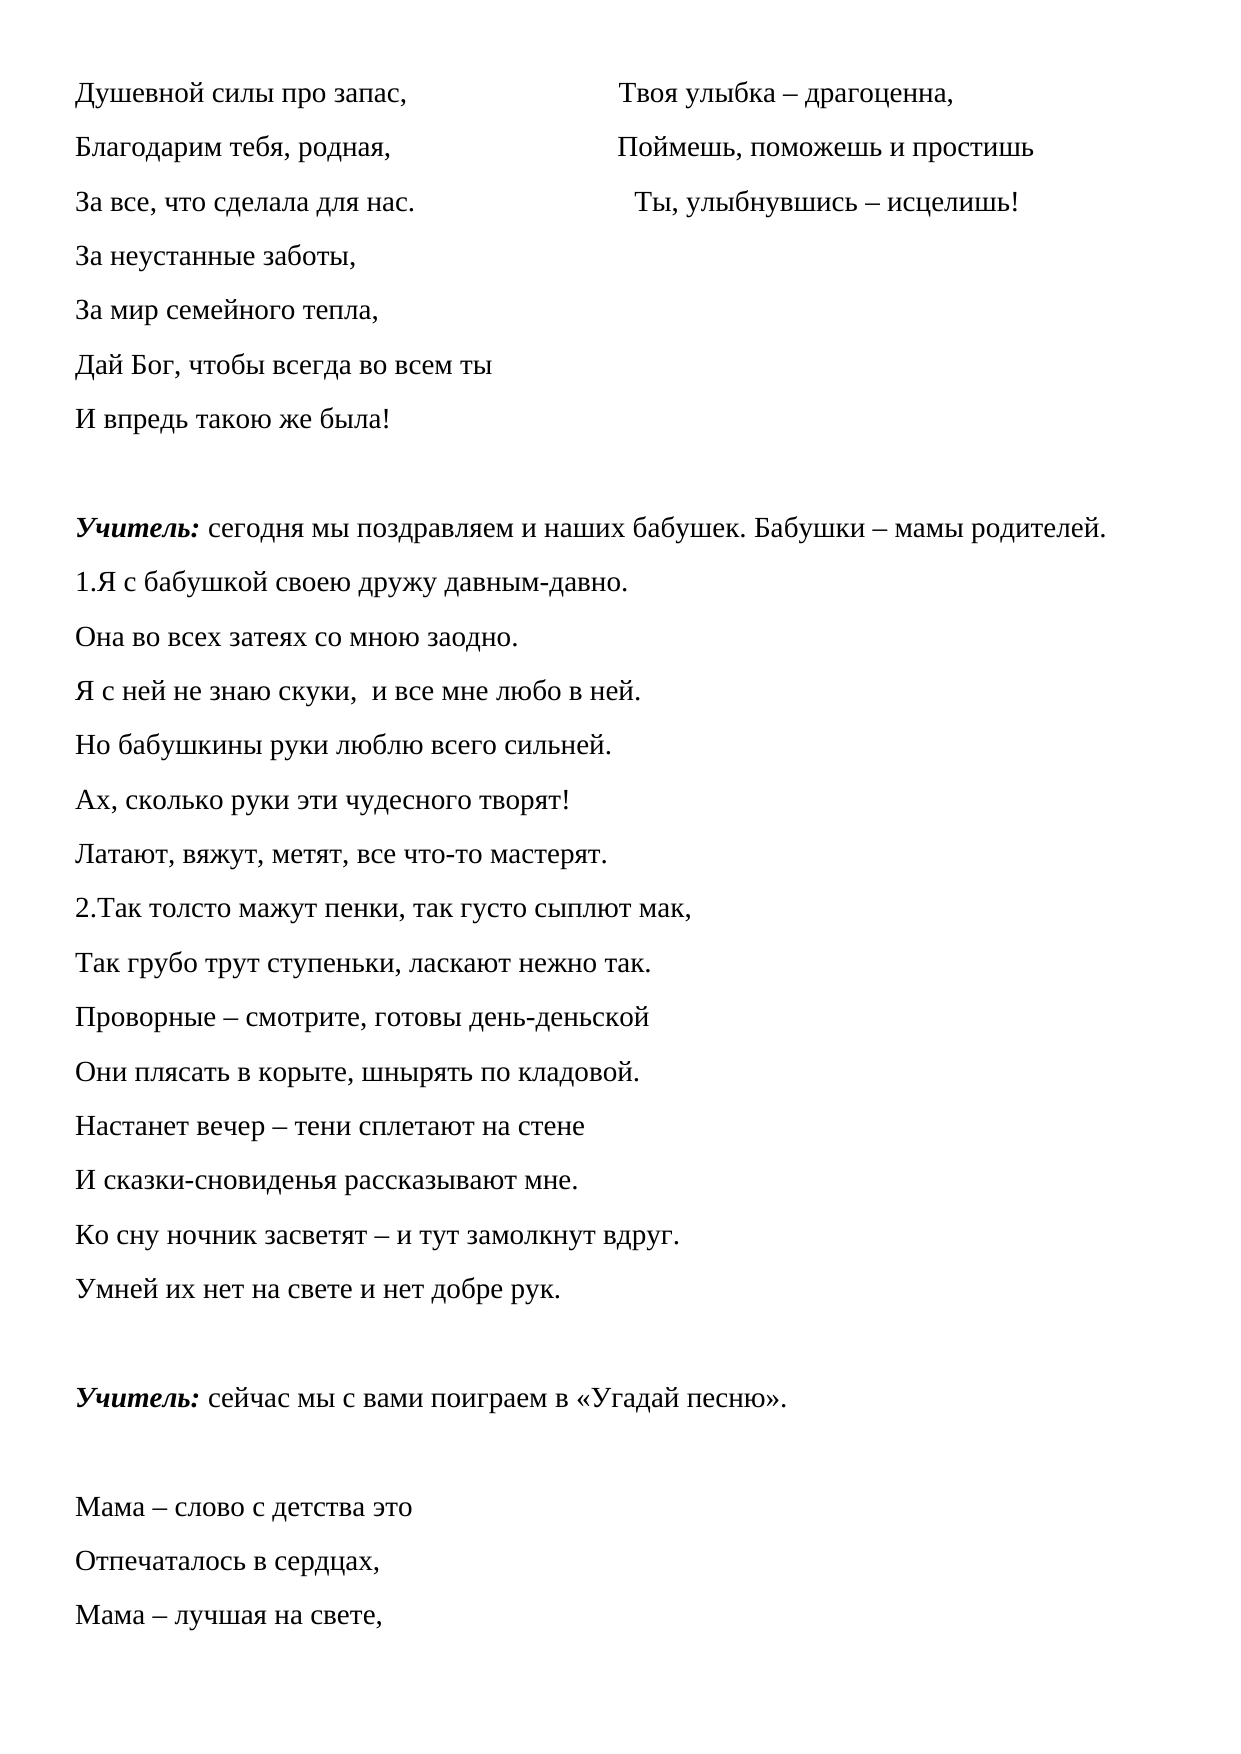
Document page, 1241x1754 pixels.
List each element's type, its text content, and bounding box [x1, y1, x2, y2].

text Ко сну ночник засветят – и тут замолкнут вдруг. [75, 1217, 1165, 1250]
text За мир семейного тепла, [75, 292, 1165, 326]
text 2.Так толсто мажут пенки, так густо сыплют мак, [75, 891, 1165, 924]
text Но бабушкины руки люблю всего сильней. [75, 727, 1165, 761]
text Ах, сколько руки эти чудесного творят! [75, 782, 1165, 815]
text И впредь такою же была! [75, 401, 1165, 435]
text Они плясать в корыте, шнырять по кладовой. [75, 1054, 1165, 1087]
text И сказки-сновиденья рассказывают мне. [75, 1162, 1165, 1196]
text Так грубо трут ступеньки, ласкают нежно так. [75, 945, 1165, 978]
text Я с ней не знаю скуки, и все мне любо в ней. [75, 673, 1165, 707]
text Отпечаталось в сердцах, [75, 1543, 1165, 1577]
text Настанет вечер – тени сплетают на стене [75, 1108, 1165, 1142]
text Мама – лучшая на свете, [75, 1597, 1165, 1631]
text Она во всех затеях со мною заодно. [75, 619, 1165, 652]
text Дай Бог, чтобы всегда во всем ты [75, 347, 1165, 380]
text 1.Я с бабушкой своею дружу давным-давно. [75, 564, 1165, 598]
text Мама – слово с детства это [75, 1489, 1165, 1522]
text Благодарим тебя, родная, Поймешь, поможешь и простишь [75, 129, 1165, 163]
text Учитель: сегодня мы поздравляем и наших бабушек. Бабушки – мамы родителей. [75, 510, 1165, 543]
text За все, что сделала для нас. Ты, улыбнувшись – исцелишь! [75, 184, 1165, 217]
text Учитель: сейчас мы с вами поиграем в «Угадай песню». [75, 1380, 1165, 1413]
text Латают, вяжут, метят, все что-то мастерят. [75, 836, 1165, 870]
text За неустанные заботы, [75, 238, 1165, 272]
text Проворные – смотрите, готовы день-деньской [75, 999, 1165, 1033]
text Умней их нет на свете и нет добре рук. [75, 1271, 1165, 1305]
text Душевной силы про запас, Твоя улыбка – драгоценна, [75, 75, 1165, 108]
